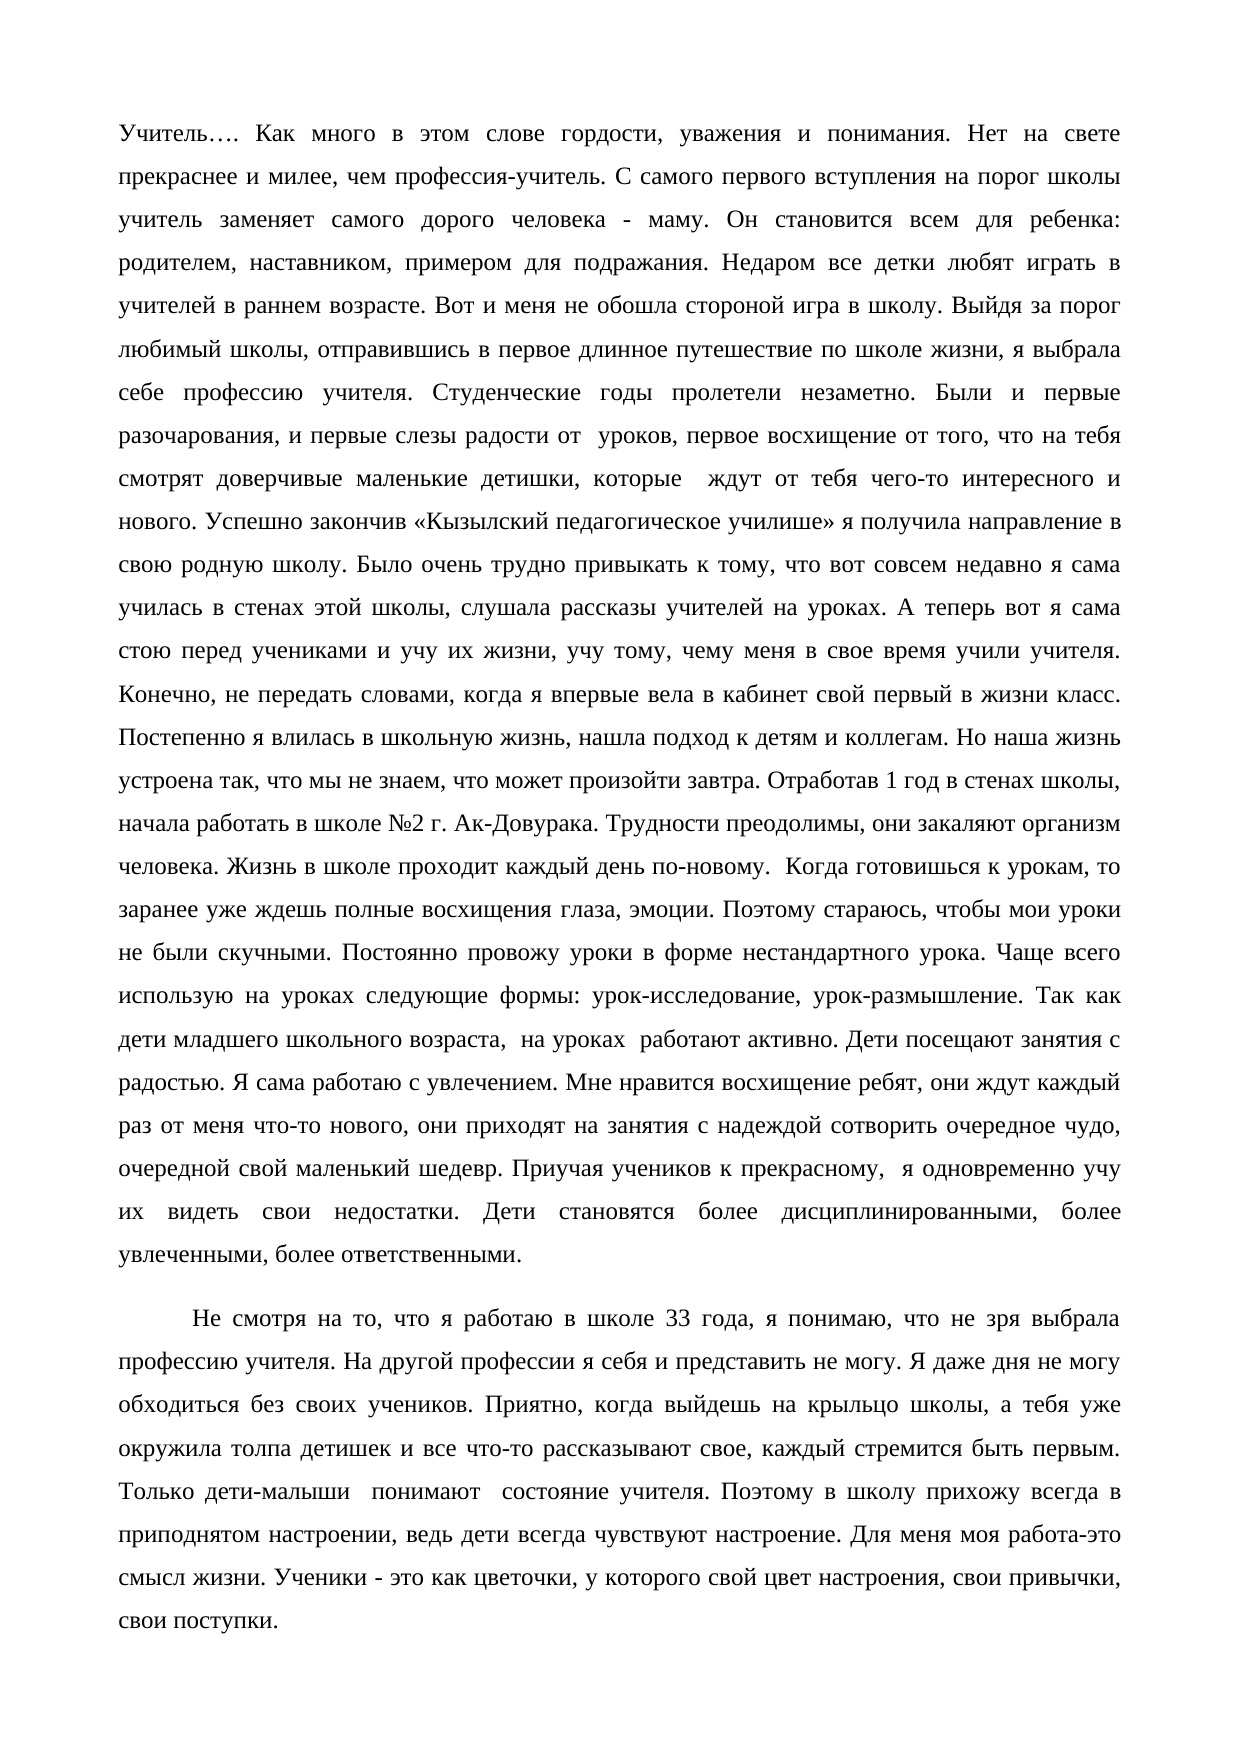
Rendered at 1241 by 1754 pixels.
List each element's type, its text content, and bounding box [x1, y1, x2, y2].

text Не смотря на то, что я работаю в школе 33 года, я понимаю, что не зря выбрала профессию учителя. На другой профессии я себя и представить не могу. Я даже дня не могу обходиться без своих учеников. Приятно, когда выйдешь на крыльцо школы, а тебя уже окружила толпа детишек и все что-то рассказывают свое, каждый стремится быть первым. Только дети-малыши понимают состояние учителя. Поэтому в школу прихожу всегда в приподнятом настроении, ведь дети всегда чувствуют настроение. Для меня моя работа-это смысл жизни. Ученики - это как цветочки, у которого свой цвет настроения, свои привычки, свои поступки. [118, 1303, 1122, 1634]
text Учитель…. Как много в этом слове гордости, уважения и понимания. Нет на свете прекраснее и милее, чем профессия-учитель. С самого первого вступления на порог школы учитель заменяет самого дорого человека - маму. Он становится всем для ребенка: родителем, наставником, примером для подражания. Недаром все детки любят играть в учителей в раннем возрасте. Вот и меня не обошла стороной игра в школу. Выйдя за порог любимый школы, отправившись в первое длинное путешествие по школе жизни, я выбрала себе профессию учителя. Студенческие годы пролетели незаметно. Были и первые разочарования, и первые слезы радости от уроков, первое восхищение от того, что на тебя смотрят доверчивые маленькие детишки, которые ждут от тебя чего-то интересного и нового. Успешно закончив «Кызылский педагогическое училише» я получила направление в свою родную школу. Было очень трудно привыкать к тому, что вот совсем недавно я сама училась в стенах этой школы, слушала рассказы учителей на уроках. А теперь вот я сама стою перед учениками и учу их жизни, учу тому, чему меня в свое время учили учителя. Конечно, не передать словами, когда я впервые вела в кабинет свой первый в жизни класс. Постепенно я влилась в школьную жизнь, нашла подход к детям и коллегам. Но наша жизнь устроена так, что мы не знаем, что может произойти завтра. Отработав 1 год в стенах школы, начала работать в школе №2 г. Ак-Довурака. Трудности преодолимы, они закаляют организм человека. Жизнь в школе проходит каждый день по-новому. Когда готовишься к урокам, то заранее уже ждешь полные восхищения глаза, эмоции. Поэтому стараюсь, чтобы мои уроки не были скучными. Постоянно провожу уроки в форме нестандартного урока. Чаще всего использую на уроках следующие формы: урок-исследование, урок-размышление. Так как дети младшего школьного возраста, на уроках работают активно. Дети посещают занятия с радостью. Я сама работаю с увлечением. Мне нравится восхищение ребят, они ждут каждый раз от меня что-то нового, они приходят на занятия с надеждой сотворить очередное чудо, очередной свой маленький шедевр. Приучая учеников к прекрасному, я одновременно учу их видеть свои недостатки. Дети становятся более дисциплинированными, более увлеченными, более ответственными. [118, 118, 1122, 1268]
